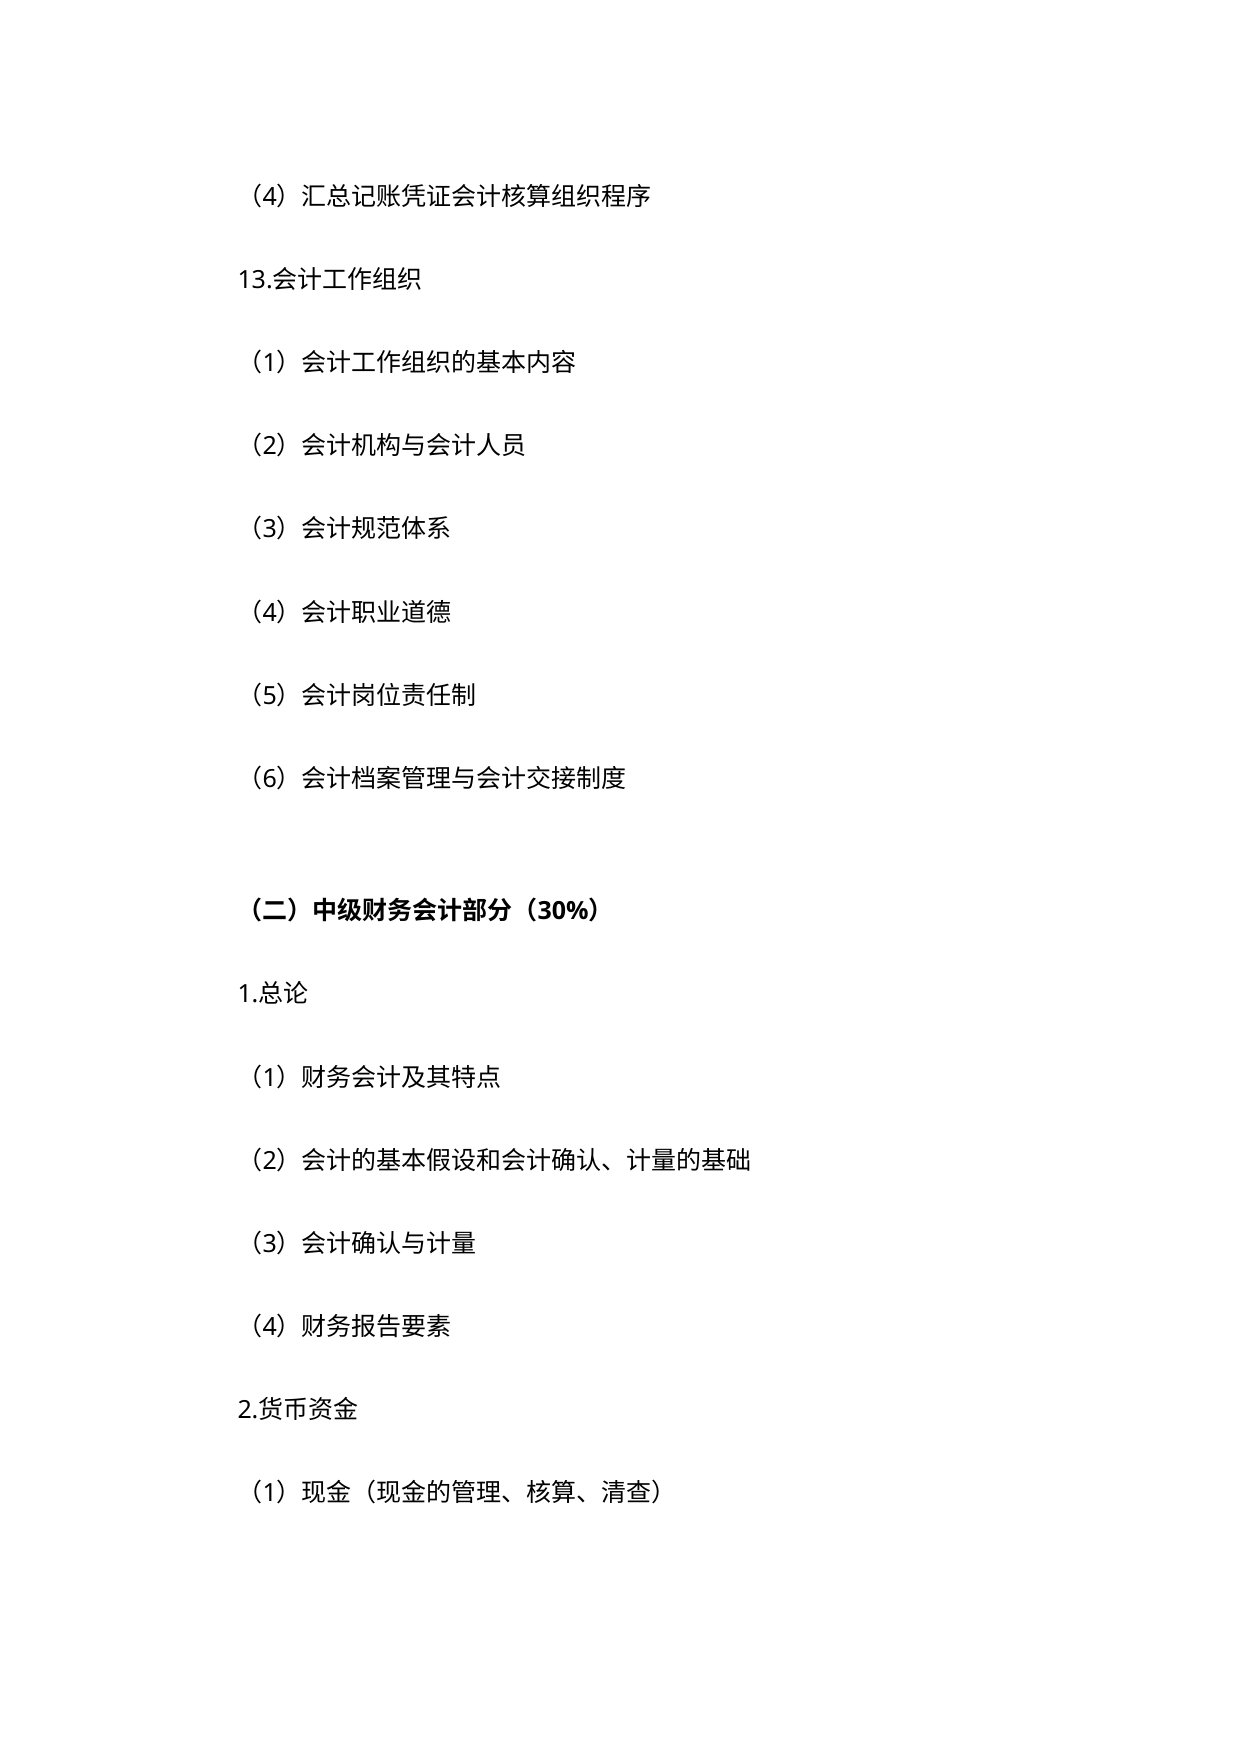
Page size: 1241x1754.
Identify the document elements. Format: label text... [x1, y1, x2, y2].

text 13.会计工作组织 [187, 245, 1053, 310]
text （1）会计工作组织的基本内容 [187, 328, 1053, 393]
text （1）现金（现金的管理、核算、清查） [187, 1458, 1053, 1523]
text （4）财务报告要素 [187, 1292, 1053, 1357]
text （2）会计机构与会计人员 [187, 411, 1053, 476]
text （二）中级财务会计部分（30%） [187, 876, 1053, 941]
text （4）汇总记账凭证会计核算组织程序 [187, 162, 1053, 227]
text （3）会计规范体系 [187, 494, 1053, 559]
text （6）会计档案管理与会计交接制度 [187, 744, 1053, 809]
text （4）会计职业道德 [187, 578, 1053, 643]
text （2）会计的基本假设和会计确认、计量的基础 [187, 1126, 1053, 1191]
text （5）会计岗位责任制 [187, 661, 1053, 726]
text （3）会计确认与计量 [187, 1209, 1053, 1274]
text 2.货币资金 [187, 1375, 1053, 1440]
text 1.总论 [187, 959, 1053, 1024]
text （1）财务会计及其特点 [187, 1043, 1053, 1108]
